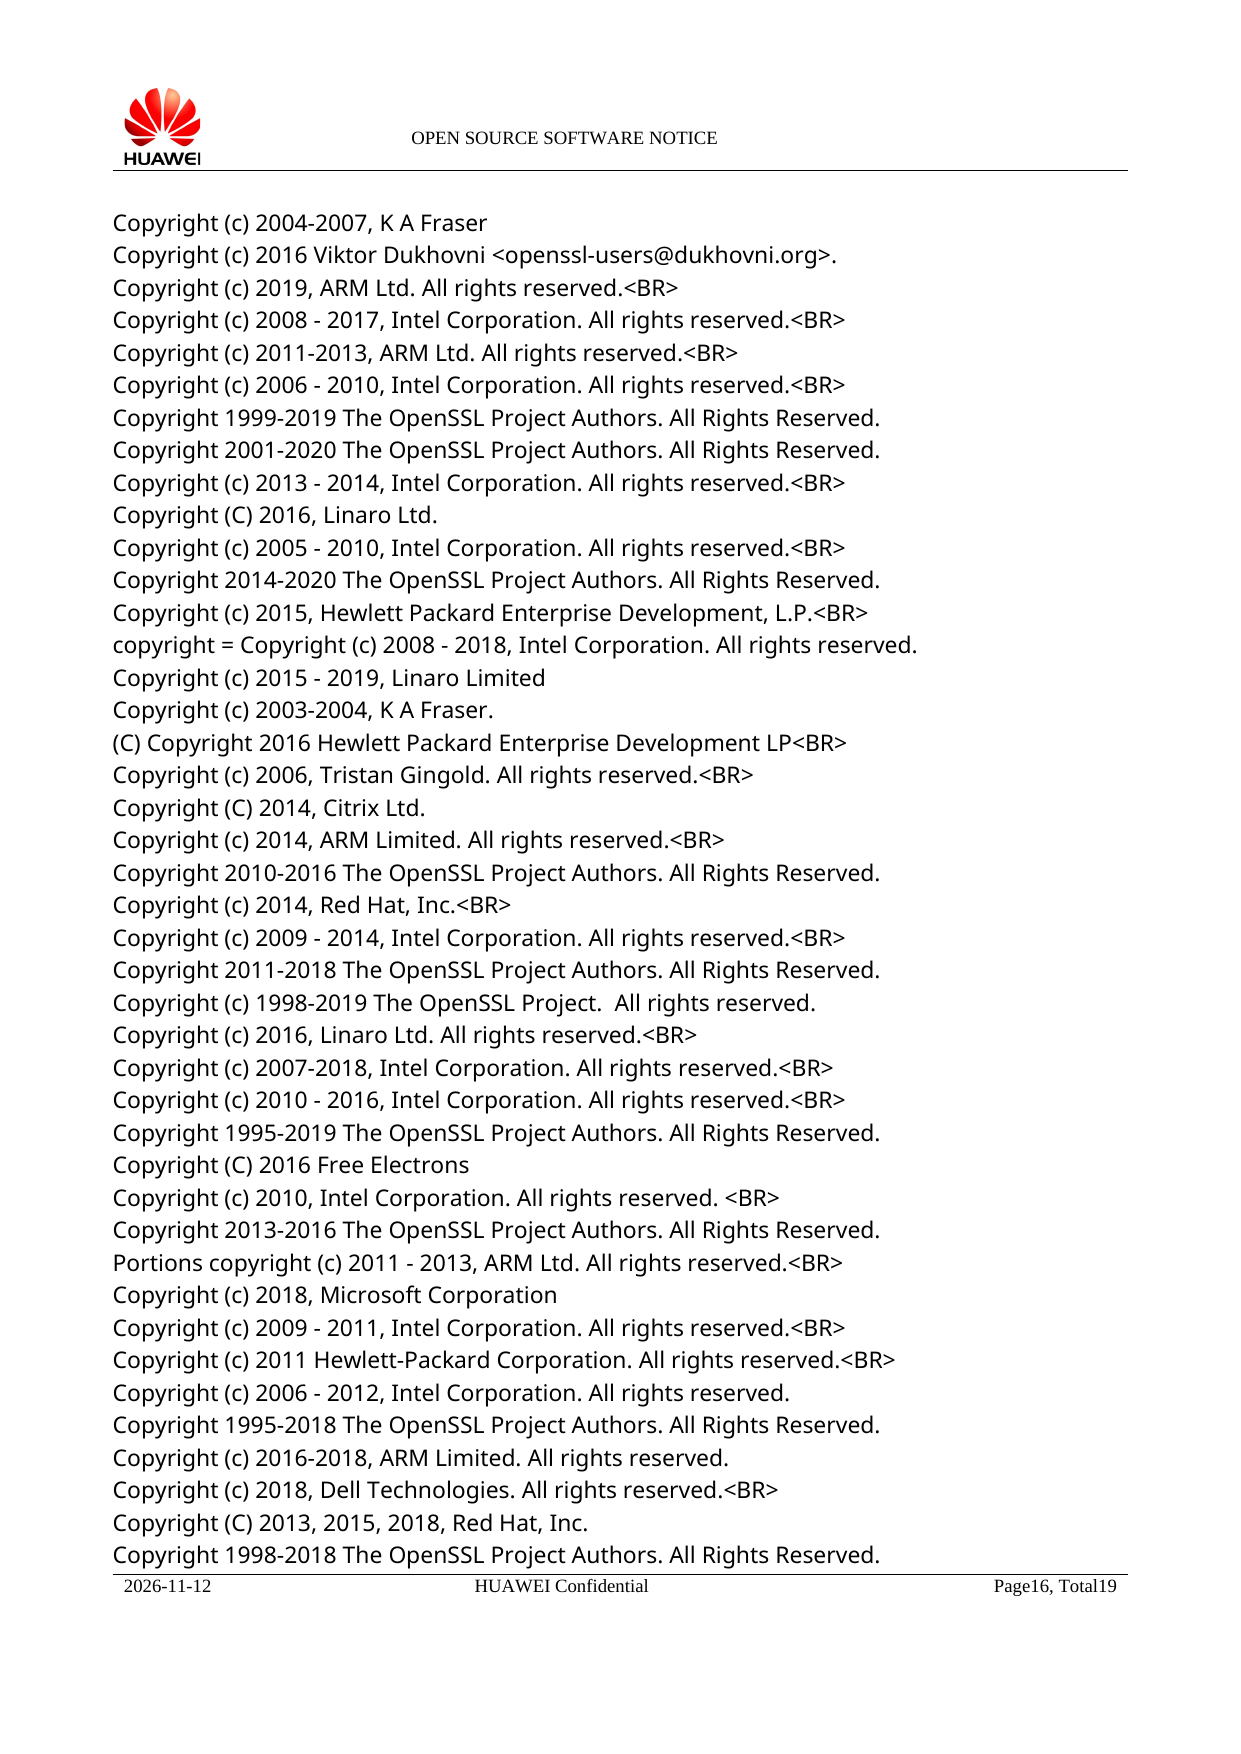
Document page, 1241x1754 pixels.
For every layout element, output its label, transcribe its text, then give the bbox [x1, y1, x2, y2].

picture [124, 88, 201, 165]
